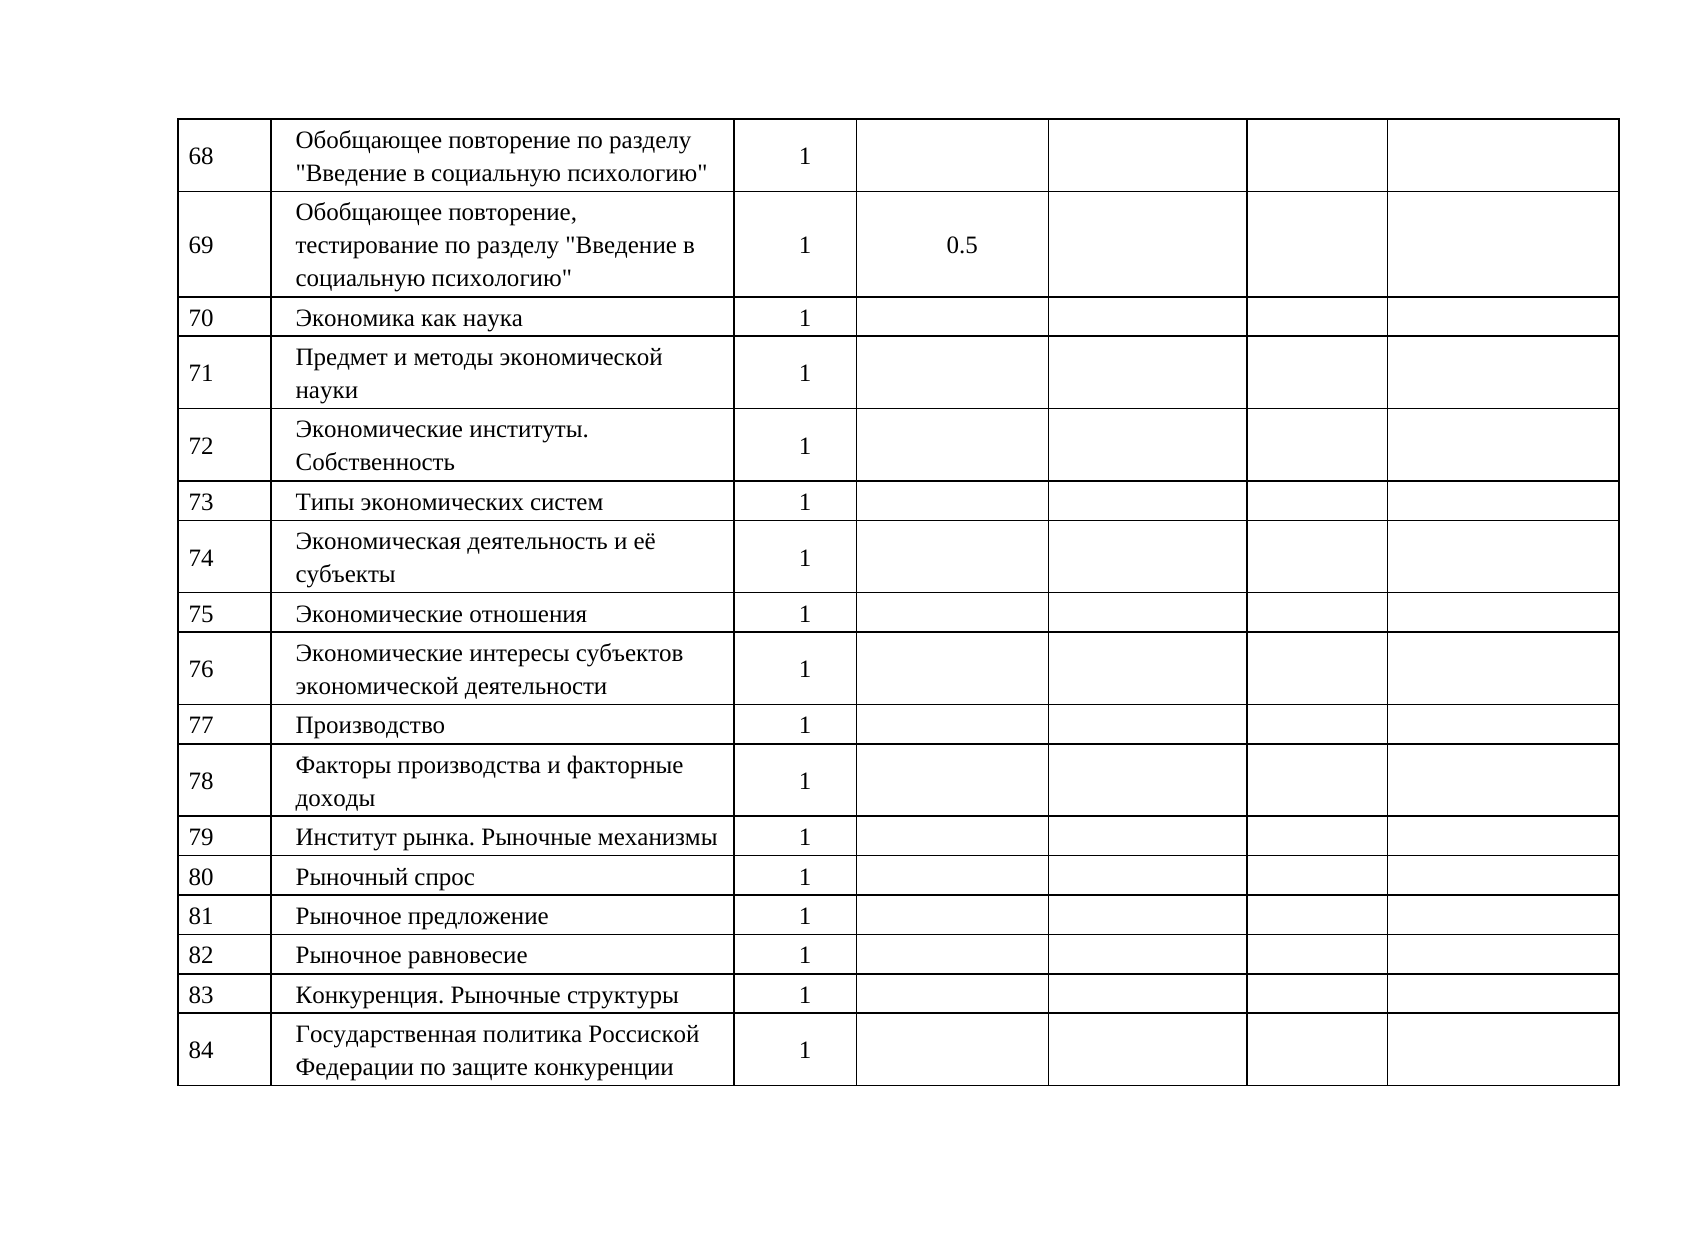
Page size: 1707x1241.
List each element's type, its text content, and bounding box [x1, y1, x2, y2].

table_cell [857, 1014, 1048, 1085]
table_cell 1 [735, 896, 856, 933]
table_cell 1 [735, 337, 856, 408]
table_cell [1388, 633, 1618, 704]
table_cell Производство [272, 705, 733, 743]
table_cell [1248, 745, 1387, 815]
table_cell [1248, 935, 1387, 973]
table_cell 75 [179, 593, 270, 631]
table_cell Экономические интересы субъектов экономической деятельности [272, 633, 733, 704]
table_cell 68 [179, 120, 270, 191]
table_cell Обобщающее повторение по разделу "Введение в социальную психологию" [272, 120, 733, 191]
table_cell 81 [179, 896, 270, 933]
table_cell [1388, 745, 1618, 815]
table_cell [1049, 705, 1246, 743]
table_cell Факторы производства и факторные доходы [272, 745, 733, 815]
table_cell [857, 409, 1048, 480]
table_cell 1 [735, 409, 856, 480]
table_cell Рыночный спрос [272, 856, 733, 894]
table_cell 0.5 [857, 192, 1048, 296]
table_cell [1049, 593, 1246, 631]
table_cell [1248, 856, 1387, 894]
table_cell Экономическая деятельность и её субъекты [272, 521, 733, 592]
table_cell [1248, 633, 1387, 704]
table_cell 70 [179, 298, 270, 335]
table_cell [857, 482, 1048, 519]
table_cell Конкуренция. Рыночные структуры [272, 975, 733, 1012]
table_cell [857, 705, 1048, 743]
table_cell Экономика как наука [272, 298, 733, 335]
table_cell [1049, 298, 1246, 335]
table_cell [1388, 192, 1618, 296]
table_cell 73 [179, 482, 270, 519]
table_cell [1248, 192, 1387, 296]
table_cell 1 [735, 935, 856, 973]
table_cell 1 [735, 120, 856, 191]
table_cell 82 [179, 935, 270, 973]
table_cell [1049, 745, 1246, 815]
table_cell [1049, 1014, 1246, 1085]
table_cell [857, 593, 1048, 631]
table_cell [1248, 298, 1387, 335]
table_cell 1 [735, 705, 856, 743]
table_cell 76 [179, 633, 270, 704]
table_cell [1248, 896, 1387, 933]
table_cell [1049, 337, 1246, 408]
table_cell Рыночное равновесие [272, 935, 733, 973]
table_cell 1 [735, 856, 856, 894]
table_cell [1388, 817, 1618, 855]
table_cell 79 [179, 817, 270, 855]
table_cell [1049, 633, 1246, 704]
table_cell [1388, 409, 1618, 480]
table_cell 84 [179, 1014, 270, 1085]
table_cell [1049, 896, 1246, 933]
table_cell [1049, 975, 1246, 1012]
table_cell [857, 817, 1048, 855]
table_cell [857, 975, 1048, 1012]
table_cell [1248, 482, 1387, 519]
table_cell [857, 633, 1048, 704]
table_cell [1388, 1014, 1618, 1085]
table_cell 1 [735, 975, 856, 1012]
table_cell [1049, 856, 1246, 894]
table_cell [857, 298, 1048, 335]
table_cell Обобщающее повторение, тестирование по разделу "Введение в социальную психологию" [272, 192, 733, 296]
table_cell [1388, 521, 1618, 592]
table_cell [1049, 120, 1246, 191]
table_cell 74 [179, 521, 270, 592]
table_cell [1049, 521, 1246, 592]
table_cell Типы экономических систем [272, 482, 733, 519]
table_cell 83 [179, 975, 270, 1012]
table_cell [857, 120, 1048, 191]
table_cell [1388, 298, 1618, 335]
table_cell [1388, 856, 1618, 894]
table_cell 1 [735, 633, 856, 704]
table_cell [1049, 192, 1246, 296]
table_cell [857, 856, 1048, 894]
table_cell [1049, 817, 1246, 855]
table_cell [857, 896, 1048, 933]
table_cell [1388, 593, 1618, 631]
table_cell [1388, 935, 1618, 973]
table_cell [1388, 337, 1618, 408]
table_cell 69 [179, 192, 270, 296]
table_cell Институт рынка. Рыночные механизмы [272, 817, 733, 855]
table_cell [1248, 337, 1387, 408]
table_cell [857, 521, 1048, 592]
table_cell [1388, 975, 1618, 1012]
table_cell [1248, 975, 1387, 1012]
table_cell [1049, 482, 1246, 519]
table_cell [1388, 705, 1618, 743]
table_cell [1248, 409, 1387, 480]
table_cell [1248, 593, 1387, 631]
table_cell 1 [735, 192, 856, 296]
table_cell 77 [179, 705, 270, 743]
table_cell [1248, 120, 1387, 191]
table_cell [1388, 482, 1618, 519]
table_cell [1248, 521, 1387, 592]
table_cell 1 [735, 521, 856, 592]
table_cell [1388, 120, 1618, 191]
table_cell Рыночное предложение [272, 896, 733, 933]
table_cell Экономические институты. Собственность [272, 409, 733, 480]
table_cell [857, 935, 1048, 973]
table_cell Экономические отношения [272, 593, 733, 631]
table_cell [857, 745, 1048, 815]
table_cell Предмет и методы экономической науки [272, 337, 733, 408]
table_cell 72 [179, 409, 270, 480]
table_cell [1248, 817, 1387, 855]
table_cell [1049, 409, 1246, 480]
table_cell [1248, 1014, 1387, 1085]
table_cell 71 [179, 337, 270, 408]
table_cell 1 [735, 482, 856, 519]
table_cell 1 [735, 298, 856, 335]
table_cell 1 [735, 1014, 856, 1085]
table_cell 1 [735, 593, 856, 631]
table_cell 80 [179, 856, 270, 894]
table_cell 78 [179, 745, 270, 815]
table_cell [1049, 935, 1246, 973]
table_cell 1 [735, 745, 856, 815]
table_cell [1248, 705, 1387, 743]
table_cell Государственная политика Россиской Федерации по защите конкуренции [272, 1014, 733, 1085]
table_cell [1388, 896, 1618, 933]
table_cell 1 [735, 817, 856, 855]
table_cell [857, 337, 1048, 408]
